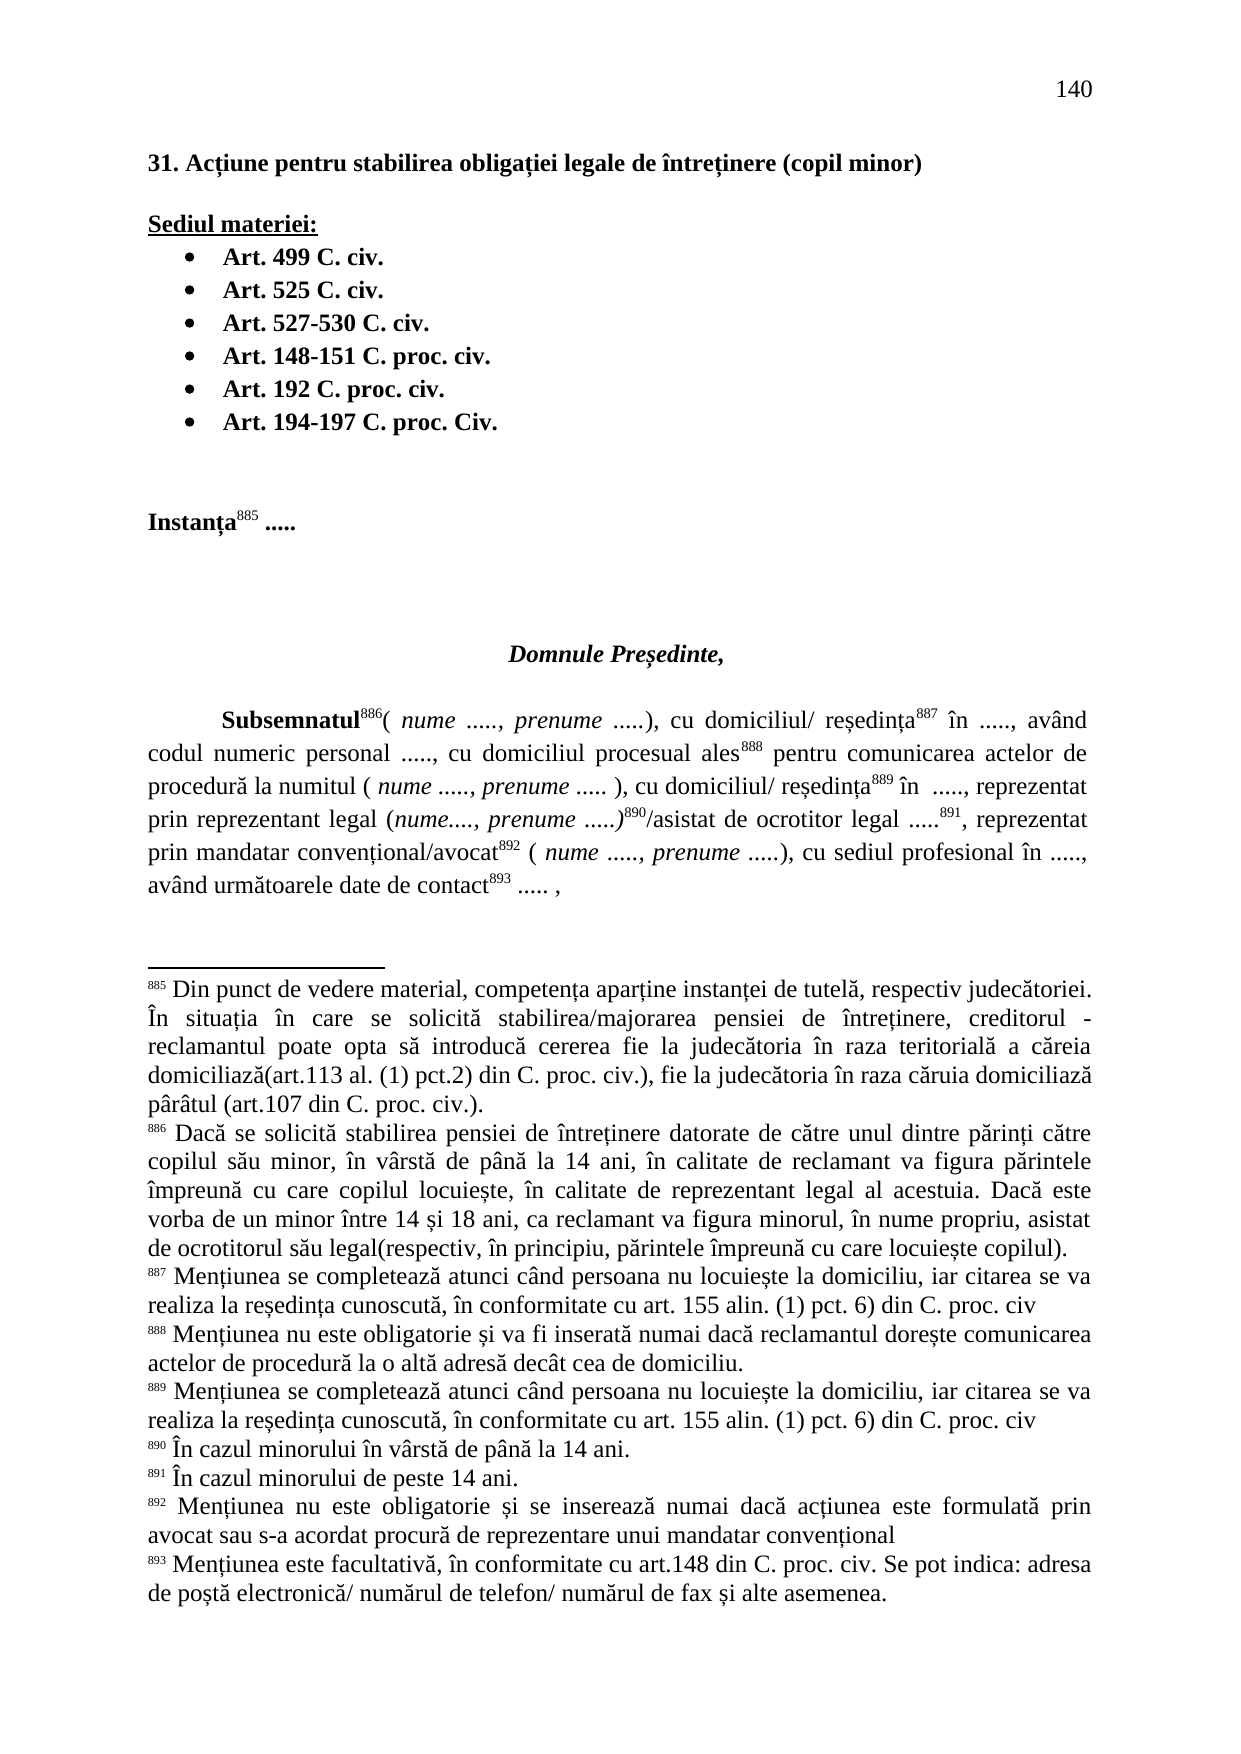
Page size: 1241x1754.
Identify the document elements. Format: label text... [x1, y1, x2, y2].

subtitle 31. Acțiune pentru stabilirea obligației legale de întreținere (copil minor) [148, 148, 1093, 176]
list Art. 148-151 C. proc. civ. [185, 341, 974, 370]
list Art. 499 C. civ. [185, 242, 1087, 271]
list Art. 194-197 C. proc. Civ. [185, 407, 974, 436]
list Art. 527-530 C. civ. [185, 308, 1087, 337]
text Domnule Președinte, [148, 639, 1087, 667]
list Art. 525 C. civ. [185, 275, 1087, 304]
text Instanța ..... [148, 507, 1087, 535]
text Subsemnatul( nume ....., prenume .....), cu domiciliul/ reședința în ....., având codul numeric personal ....., cu domiciliul procesual ales pentru comunicarea actelor de procedură la numitul ( nume ....., prenume ..... ), cu domiciliul/ reședința în ....., reprezentat prin reprezentant legal (nume...., prenume .....)/asistat de ocrotitor legal ....., reprezentat prin mandatar convențional/avocat ( nume ....., prenume .....), cu sediul profesional în ....., având următoarele date de contact ..... , [148, 705, 1087, 898]
list Art. 192 C. proc. civ. [185, 374, 974, 403]
text Sediul materiei: [148, 209, 1087, 238]
